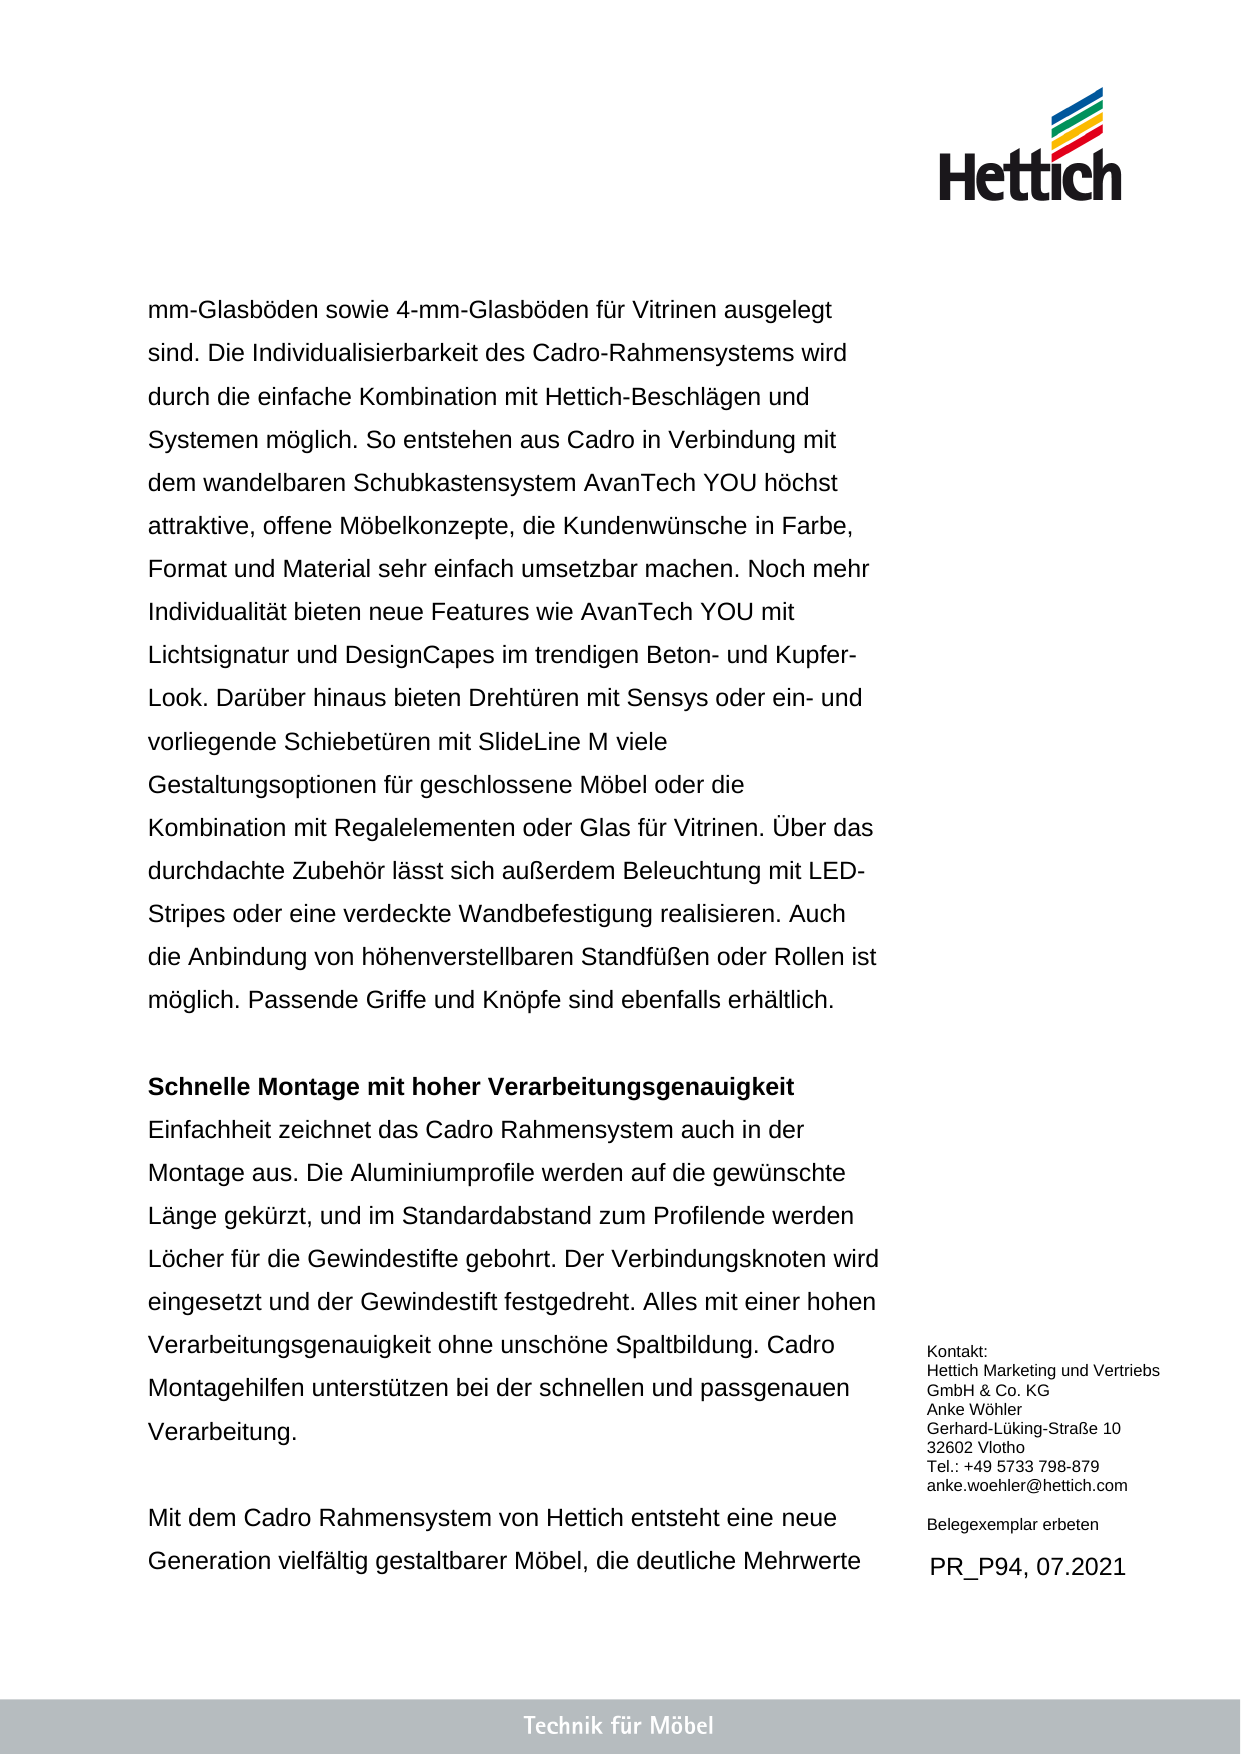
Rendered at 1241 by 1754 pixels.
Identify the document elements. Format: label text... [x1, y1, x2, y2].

text Einfachheit zeichnet das Cadro Rahmensystem auch in der Montage aus. Die Aluminiumprofile werden auf die gewünschte Länge gekürzt, und im Standardabstand zum Profilende werden Löcher für die Gewindestifte gebohrt. Der Verbindungsknoten wird eingesetzt und der Gewindestift festgedreht. Alles mit einer hohen Verarbeitungsgenauigkeit ohne unschöne Spaltbildung. Cadro Montagehilfen unterstützen bei der schnellen und passgenauen Verarbeitung. [148, 1115, 886, 1445]
picture [0, 6, 1241, 263]
picture [0, 1636, 1241, 1754]
text Schnelle Montage mit hoher Verarbeitungsgenauigkeit [148, 1072, 886, 1100]
